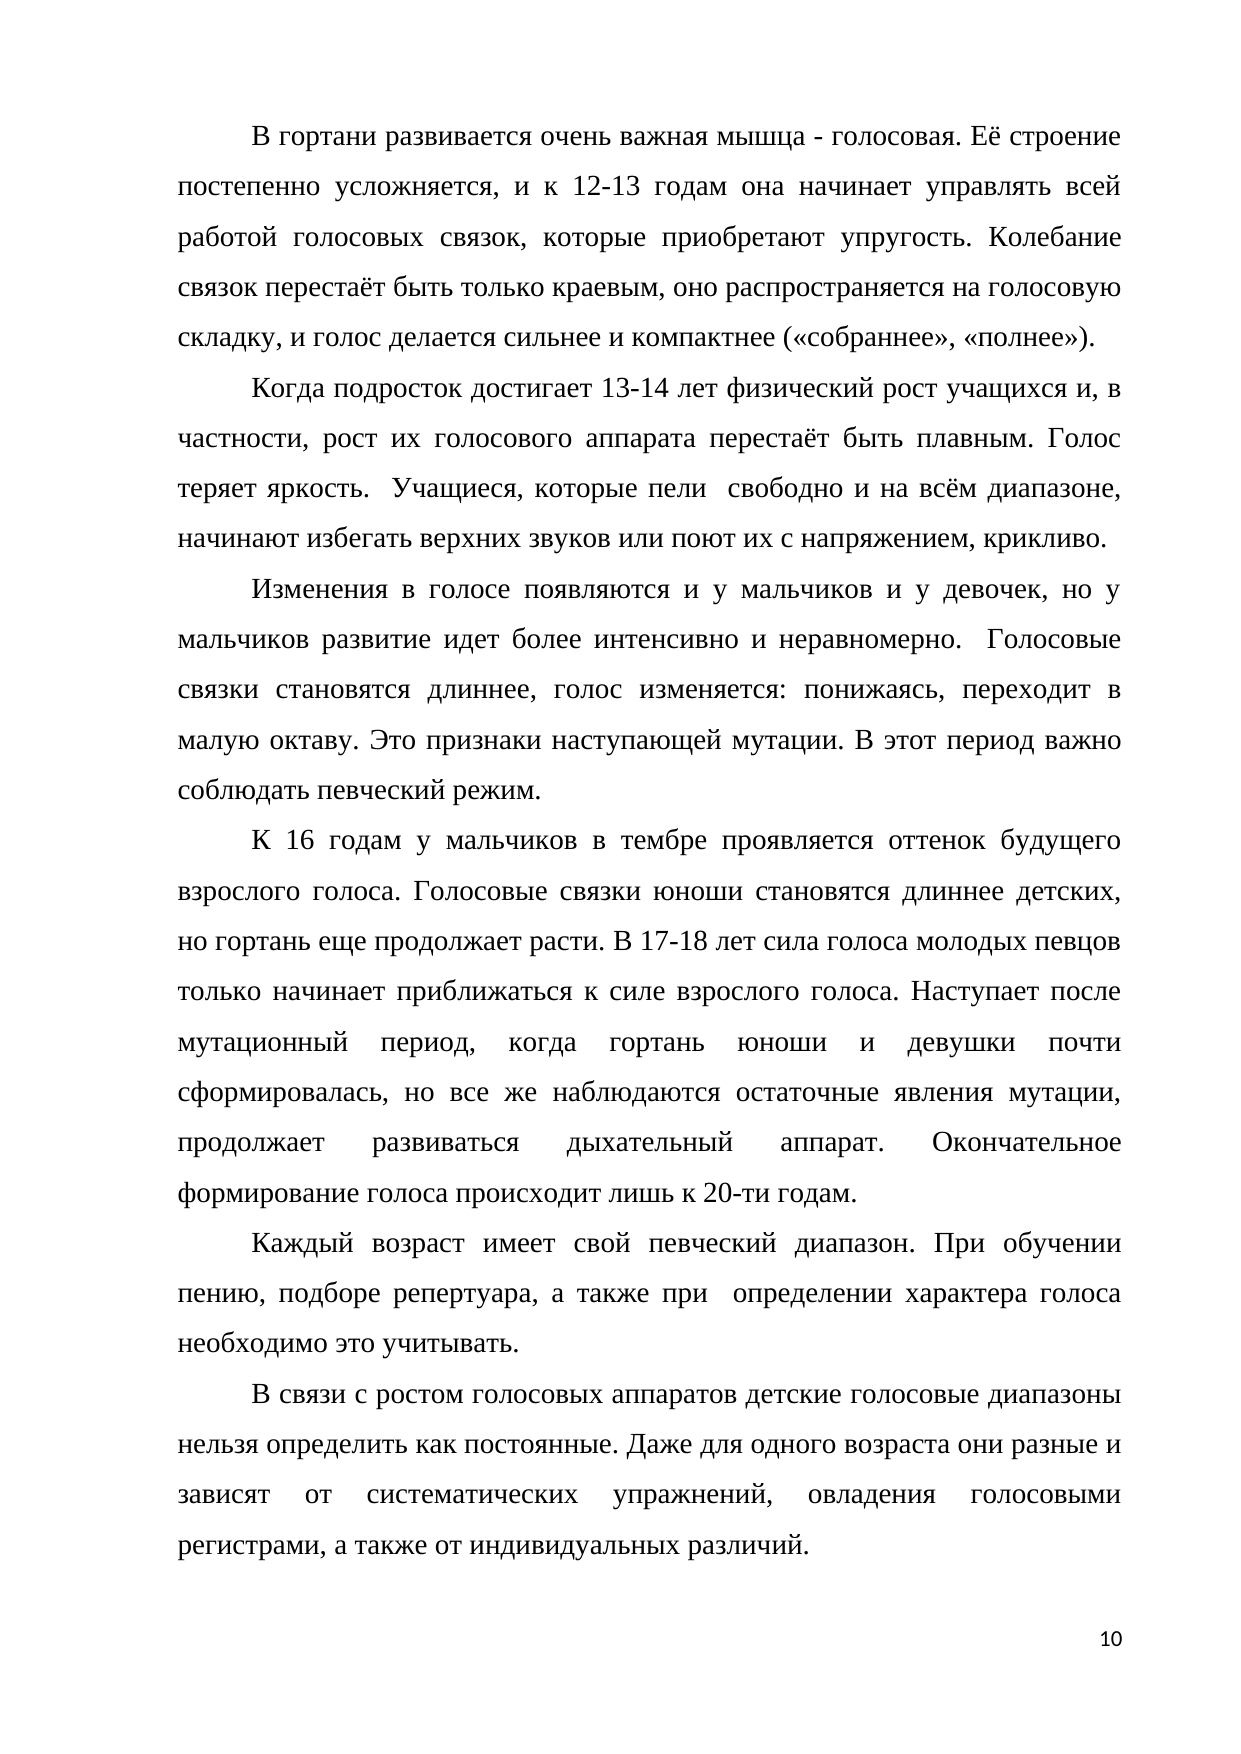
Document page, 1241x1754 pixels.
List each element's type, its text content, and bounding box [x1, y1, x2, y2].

text Изменения в голосе появляются и у мальчиков и у девочек, но у мальчиков развитие идет более интенсивно и неравномерно. Голосовые связки становятся длиннее, голос изменяется: понижаясь, переходит в малую октаву. Это признаки наступающей мутации. В этот период важно соблюдать певческий режим. [177, 571, 1122, 806]
text К 16 годам у мальчиков в тембре проявляется оттенок будущего взрослого голоса. Голосовые связки юноши становятся длиннее детских, но гортань еще продолжает расти. В 17-18 лет сила голоса молодых певцов только начинает приближаться к силе взрослого голоса. Наступает после мутационный период, когда гортань юноши и девушки почти сформировалась, но все же наблюдаются остаточные явления мутации, продолжает развиваться дыхательный аппарат. Окончательное формирование голоса происходит лишь к 20-ти годам. [177, 822, 1122, 1208]
text Когда подросток достигает 13-14 лет физический рост учащихся и, в частности, рост их голосового аппарата перестаёт быть плавным. Голос теряет яркость. Учащиеся, которые пели свободно и на всём диапазоне, начинают избегать верхних звуков или поют их с напряжением, крикливо. [177, 370, 1122, 554]
text В связи с ростом голосовых аппаратов детские голосовые диапазоны нельзя определить как постоянные. Даже для одного возраста они разные и зависят от систематических упражнений, овладения голосовыми регистрами, а также от индивидуальных различий. [177, 1376, 1122, 1560]
text В гортани развивается очень важная мышца - голосовая. Её строение постепенно усложняется, и к 12-13 годам она начинает управлять всей работой голосовых связок, которые приобретают упругость. Колебание связок перестаёт быть только краевым, оно распространяется на голосовую складку, и голос делается сильнее и компактнее («собраннее», «полнее»). [177, 118, 1122, 353]
text Каждый возраст имеет свой певческий диапазон. При обучении пению, подборе репертуара, а также при определении характера голоса необходимо это учитывать. [177, 1225, 1122, 1359]
